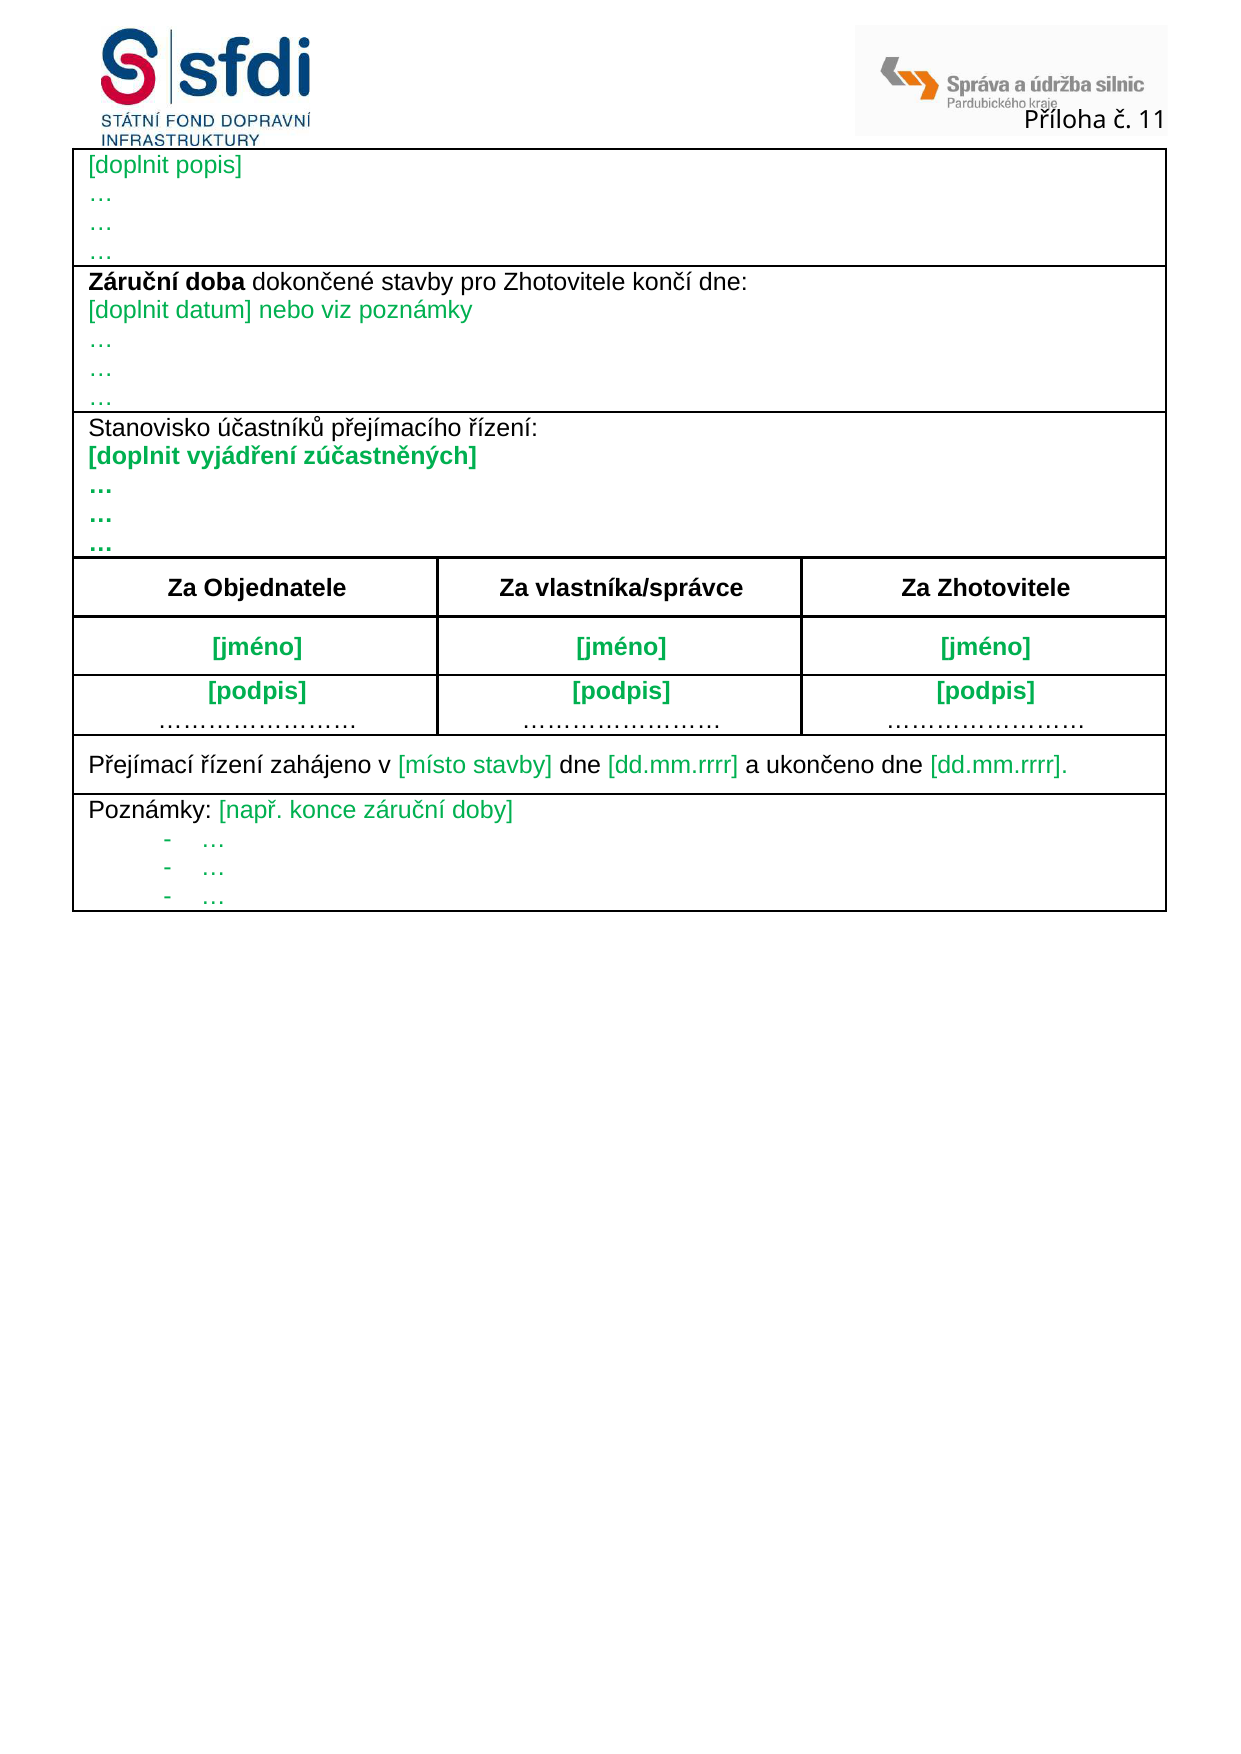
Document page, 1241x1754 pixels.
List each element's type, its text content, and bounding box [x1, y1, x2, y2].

table_cell [jméno] [439, 618, 800, 674]
table_cell Stanovisko účastníků přejímacího řízení: [doplnit vyjádření zúčastněných] … … … [74, 413, 1165, 556]
table_cell [podpis] …………………… [74, 676, 436, 734]
table_cell Přejímací řízení zahájeno v [místo stavby] dne [dd.mm.rrrr] a ukončeno dne [dd.mm.rrrr]. [74, 736, 1165, 793]
table_cell Za vlastníka/správce [439, 559, 800, 615]
table_cell [podpis] …………………… [803, 676, 1165, 734]
table_cell Za Zhotovitele [803, 559, 1165, 615]
table_cell [jméno] [74, 618, 436, 674]
table_cell [jméno] [803, 618, 1165, 674]
table_cell Poznámky: [např. konce záruční doby] … … … [74, 795, 1165, 910]
table_cell Záruční doba dokončené stavby pro Zhotovitele končí dne: [doplnit datum] nebo viz poznámky … … … [74, 267, 1165, 411]
table_cell [podpis] …………………… [439, 676, 800, 734]
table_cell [74, 150, 1165, 265]
table_cell Za Objednatele [74, 559, 436, 615]
